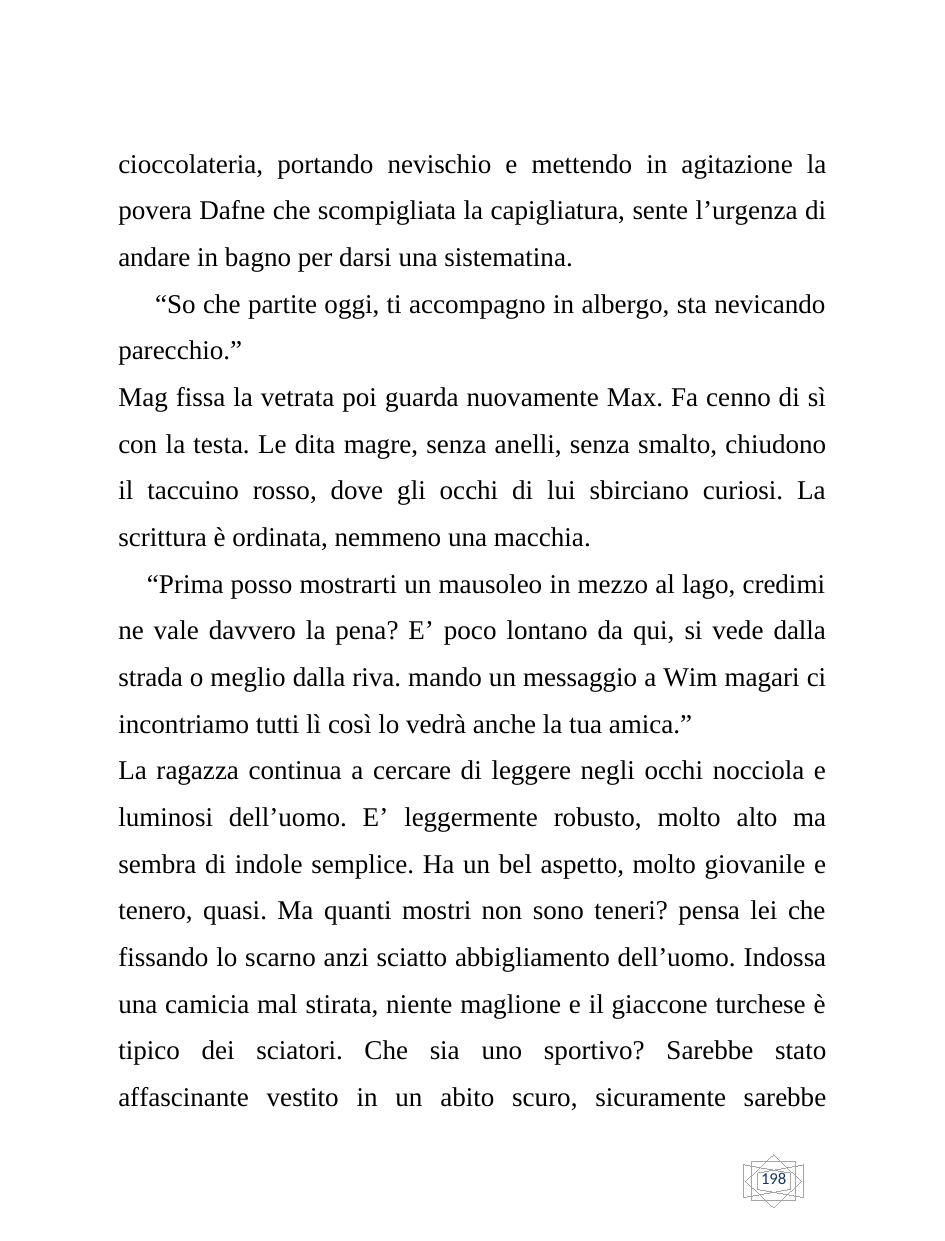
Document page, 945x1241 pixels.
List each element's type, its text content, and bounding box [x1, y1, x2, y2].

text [118, 148, 827, 272]
text Mag fissa la vetrata poi guarda nuovamente Max. Fa cenno di sì con la testa. Le dita magre, senza anelli, senza smalto, chiudono il taccuino rosso, dove gli occhi di lui sbirciano curiosi. La scrittura è ordinata, nemmeno una macchia. [118, 381, 827, 552]
text “So che partite oggi, ti accompagno in albergo, sta nevicando parecchio.” [118, 288, 827, 366]
text “Prima posso mostrarti un mausoleo in mezzo al lago, credimi ne vale davvero la pena? E’ poco lontano da qui, si vede dalla strada o meglio dalla riva. mando un messaggio a Wim magari ci incontriamo tutti lì così lo vedrà anche la tua amica.” [118, 568, 827, 739]
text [118, 754, 827, 1112]
